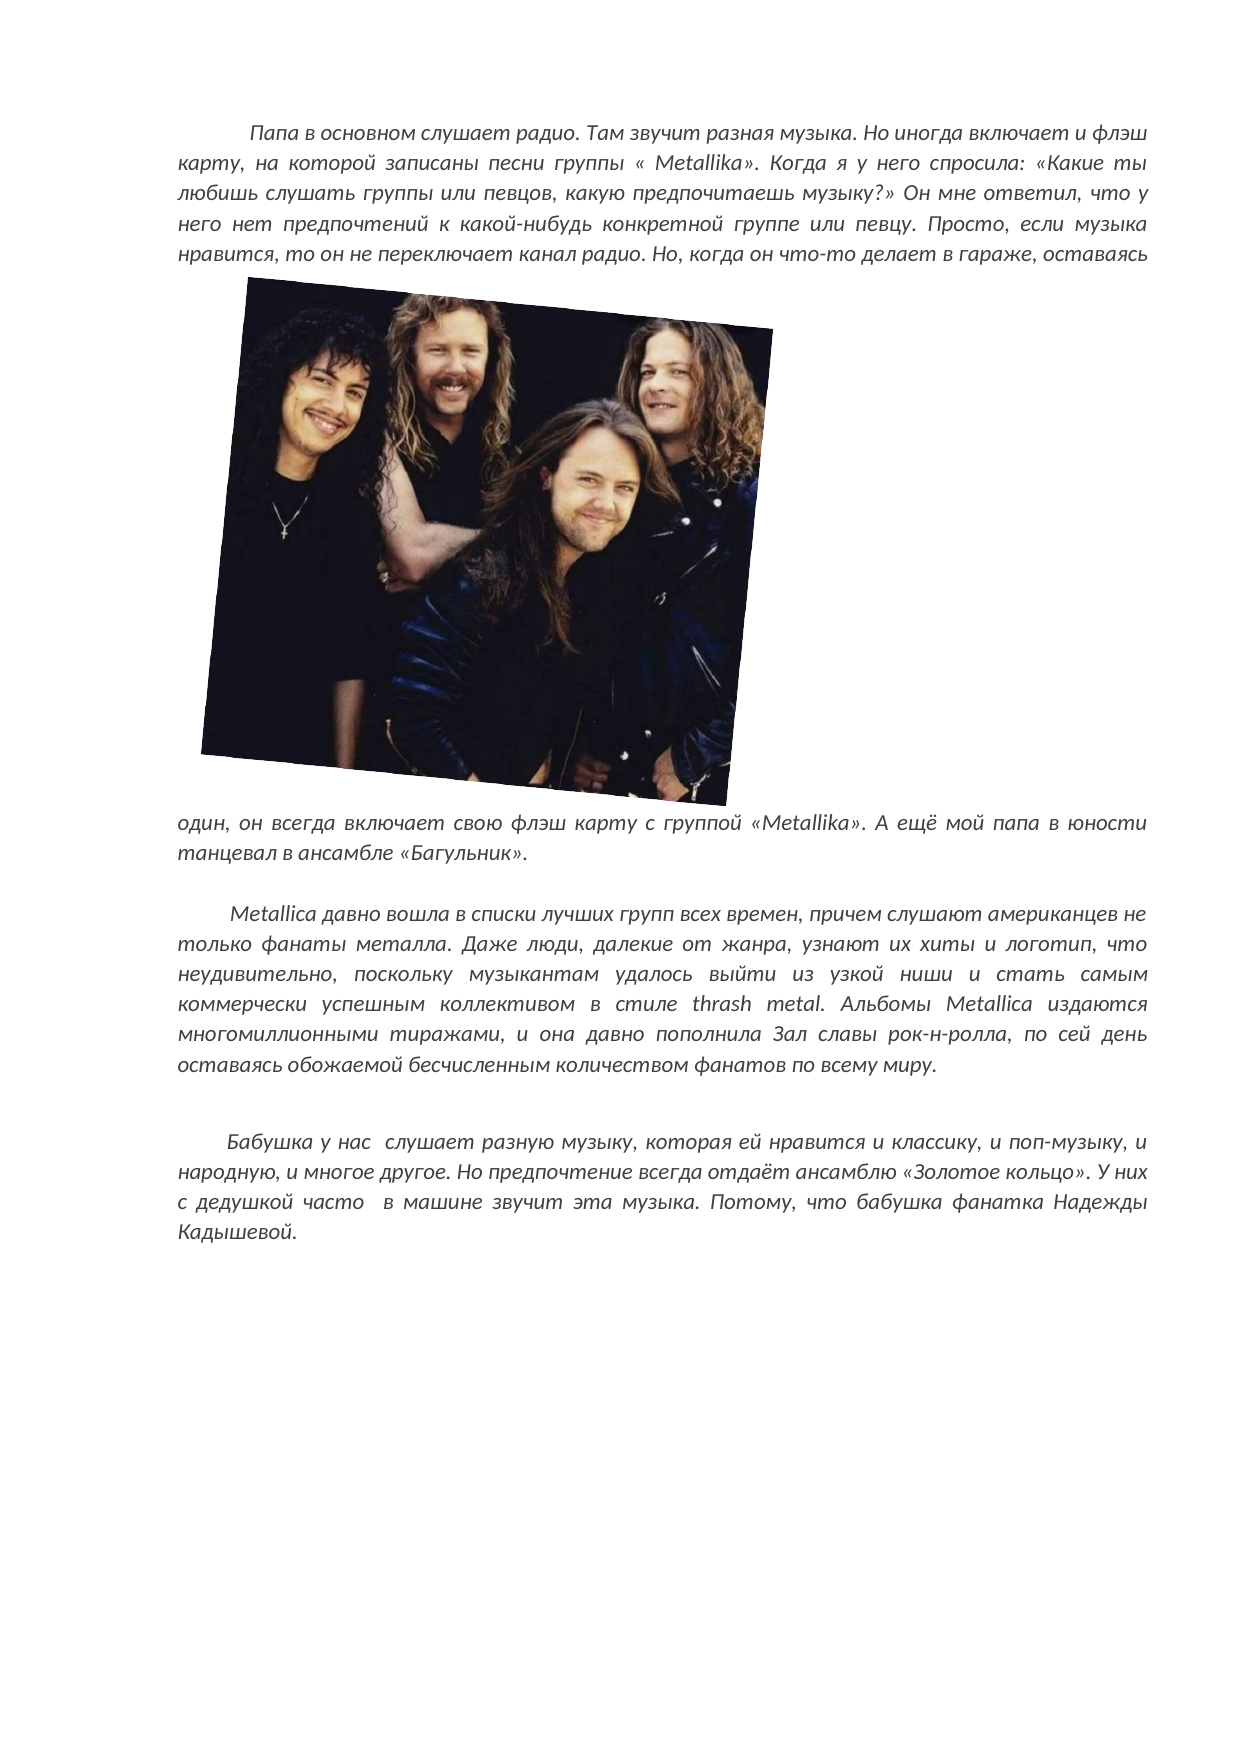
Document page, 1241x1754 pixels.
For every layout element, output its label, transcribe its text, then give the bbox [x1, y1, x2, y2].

text Metallica давно вошла в списки лучших групп всех времен, причем слушают американцев не только фанаты металла. Даже люди, далекие от жанра, узнают их хиты и логотип, что неудивительно, поскольку музыкантам удалось выйти из узкой ниши и стать самым коммерчески успешным коллективом в стиле thrash metal. Альбомы Metallica издаются многомиллионными тиражами, и она давно пополнила Зал славы рок-н-ролла, по сей день оставаясь обожаемой бесчисленным количеством фанатов по всему миру. [177, 899, 1152, 1078]
picture [201, 277, 773, 806]
text Бабушка у нас слушает разную музыку, которая ей нравится и классику, и поп-музыку, и народную, и многое другое. Но предпочтение всегда отдаёт ансамблю «Золотое кольцо». У них с дедушкой часто в машине звучит эта музыка. Потому, что бабушка фанатка Надежды Кадышевой. [177, 1127, 1152, 1245]
